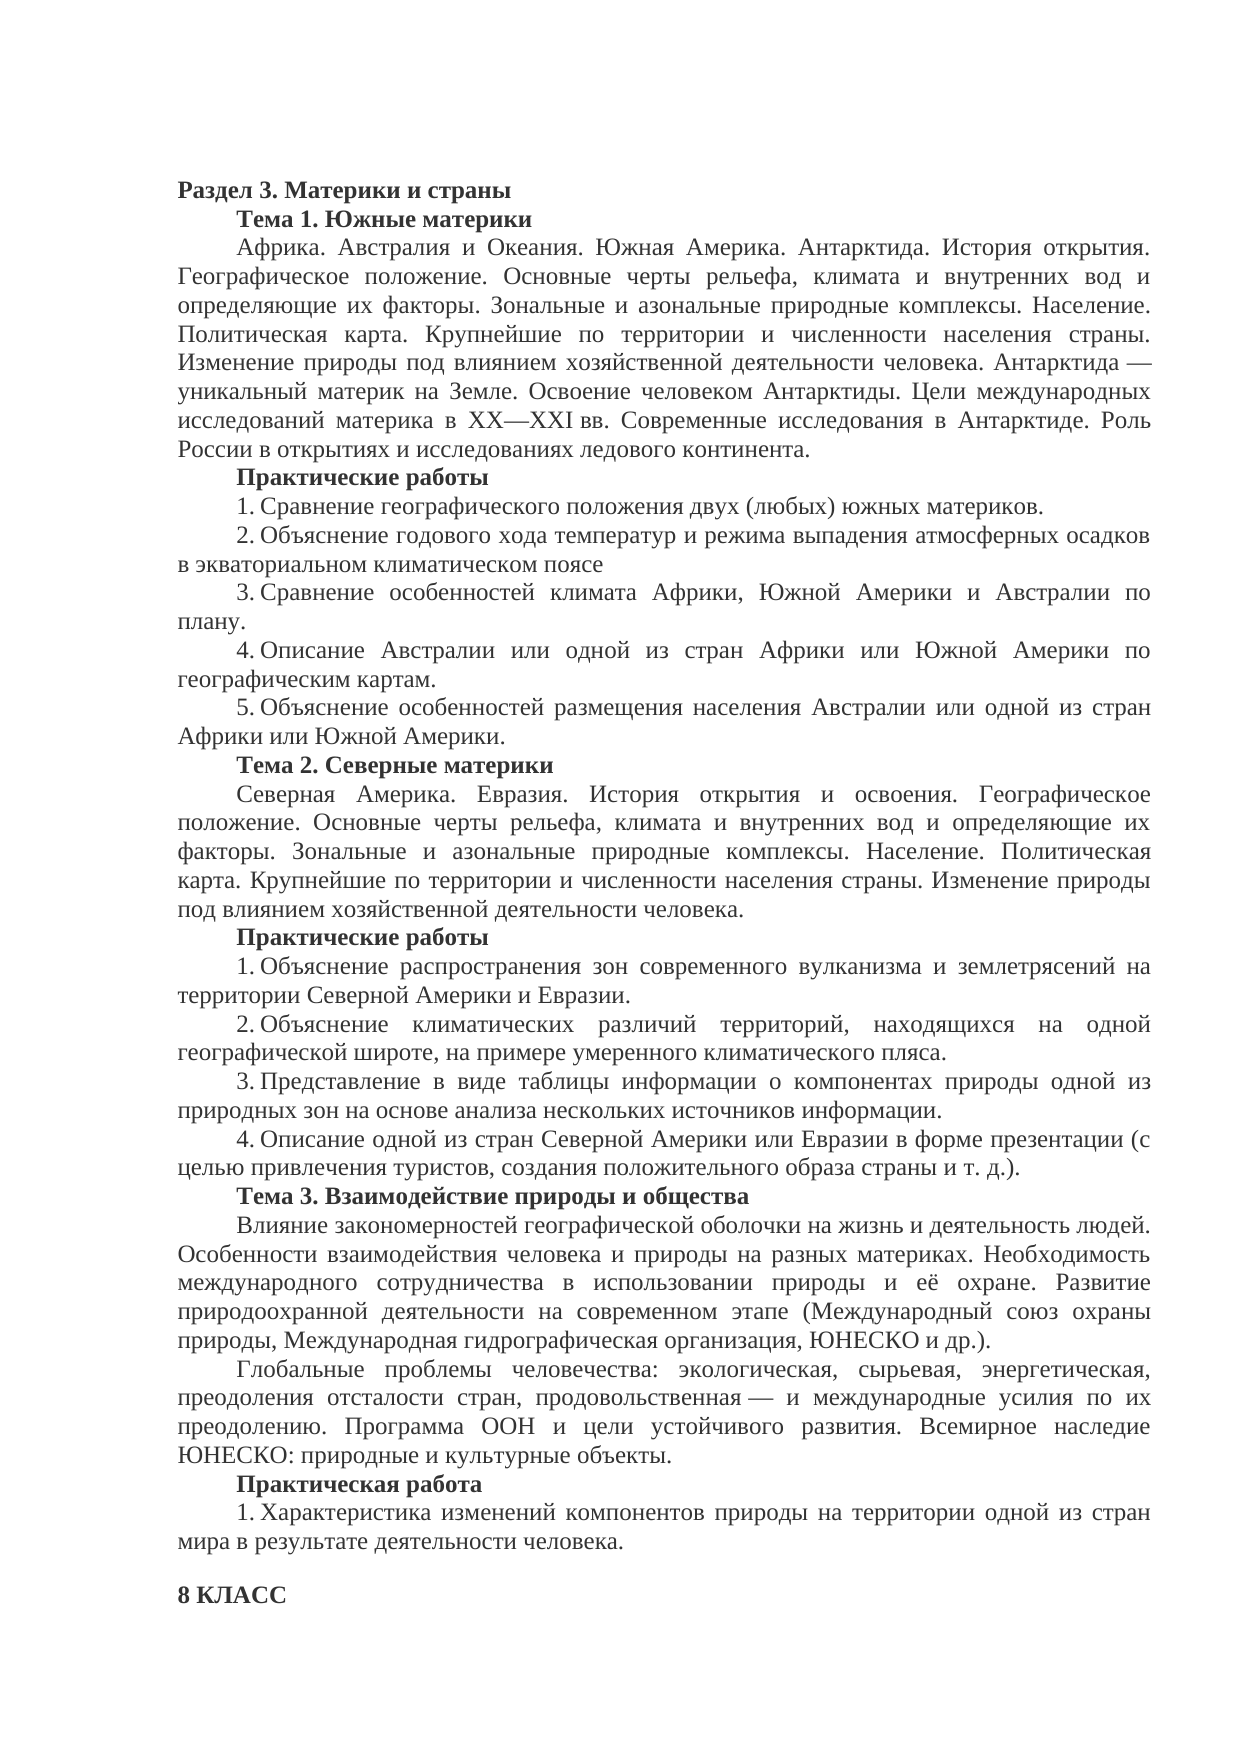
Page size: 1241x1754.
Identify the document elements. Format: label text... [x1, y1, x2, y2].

text 3. Представление в виде таблицы информации о компонентах природы одной из природных зон на основе анализа нескольких источников информации. [177, 1066, 1152, 1124]
text Влияние закономерностей географической оболочки на жизнь и деятельность людей. Особенности взаимодействия человека и природы на разных материках. Необходимость международного сотрудничества в использовании природы и её охране. Развитие природоохранной деятельности на современном этапе (Международный союз охраны природы, Международная гидрографическая организация, ЮНЕСКО и др.). [177, 1210, 1152, 1354]
text 2. Объяснение климатических различий территорий, находящихся на одной географической широте, на примере умеренного климатического пляса. [177, 1009, 1152, 1066]
text Раздел 3. Материки и страны [177, 175, 1152, 204]
text Практические работы [177, 922, 1152, 951]
text 4. Описание одной из стран Северной Америки или Евразии в форме презентации (с целью привлечения туристов, создания положительного образа страны и т. д.). [177, 1124, 1152, 1181]
text 3. Сравнение особенностей климата Африки, Южной Америки и Австралии по плану. [177, 577, 1152, 635]
text 5. Объяснение особенностей размещения населения Австралии или одной из стран Африки или Южной Америки. [177, 692, 1152, 750]
text 1. Сравнение географического положения двух (любых) южных материков. [177, 491, 1152, 520]
text Практическая работа [177, 1469, 1152, 1497]
text 1. Характеристика изменений компонентов природы на территории одной из стран мира в результате деятельности человека. [177, 1497, 1152, 1555]
text 2. Объяснение годового хода температур и режима выпадения атмосферных осадков в экваториальном климатическом поясе [177, 520, 1152, 577]
text 8 КЛАСС [177, 1580, 1152, 1609]
text Глобальные проблемы человечества: экологическая, сырьевая, энергетическая, преодоления отсталости стран, продовольственная — и международные усилия по их преодолению. Программа ООН и цели устойчивого развития. Всемирное наследие ЮНЕСКО: природные и культурные объекты. [177, 1354, 1152, 1469]
text Северная Америка. Евразия. История открытия и освоения. Географическое положение. Основные черты рельефа, климата и внутренних вод и определяющие их факторы. Зональные и азональные природные комплексы. Население. Политическая карта. Крупнейшие по территории и численности населения страны. Изменение природы под влиянием хозяйственной деятельности человека. [177, 779, 1152, 922]
text 1. Объяснение распространения зон современного вулканизма и землетрясений на территории Северной Америки и Евразии. [177, 951, 1152, 1009]
text Тема 2. Северные материки [177, 750, 1152, 779]
text Африка. Австралия и Океания. Южная Америка. Антарктида. История открытия. Географическое положение. Основные черты рельефа, климата и внутренних вод и определяющие их факторы. Зональные и азональные природные комплексы. Население. Политическая карта. Крупнейшие по территории и численности населения страны. Изменение природы под влиянием хозяйственной деятельности человека. Антарктида — уникальный материк на Земле. Освоение человеком Антарктиды. Цели международных исследований материка в XX—XXI вв. Современные исследования в Антарктиде. Роль России в открытиях и исследованиях ледового континента. [177, 232, 1152, 462]
text Практические работы [177, 462, 1152, 491]
text 4. Описание Австралии или одной из стран Африки или Южной Америки по географическим картам. [177, 635, 1152, 692]
text Тема 3. Взаимодействие природы и общества [177, 1181, 1152, 1210]
text Тема 1. Южные материки [177, 204, 1152, 232]
